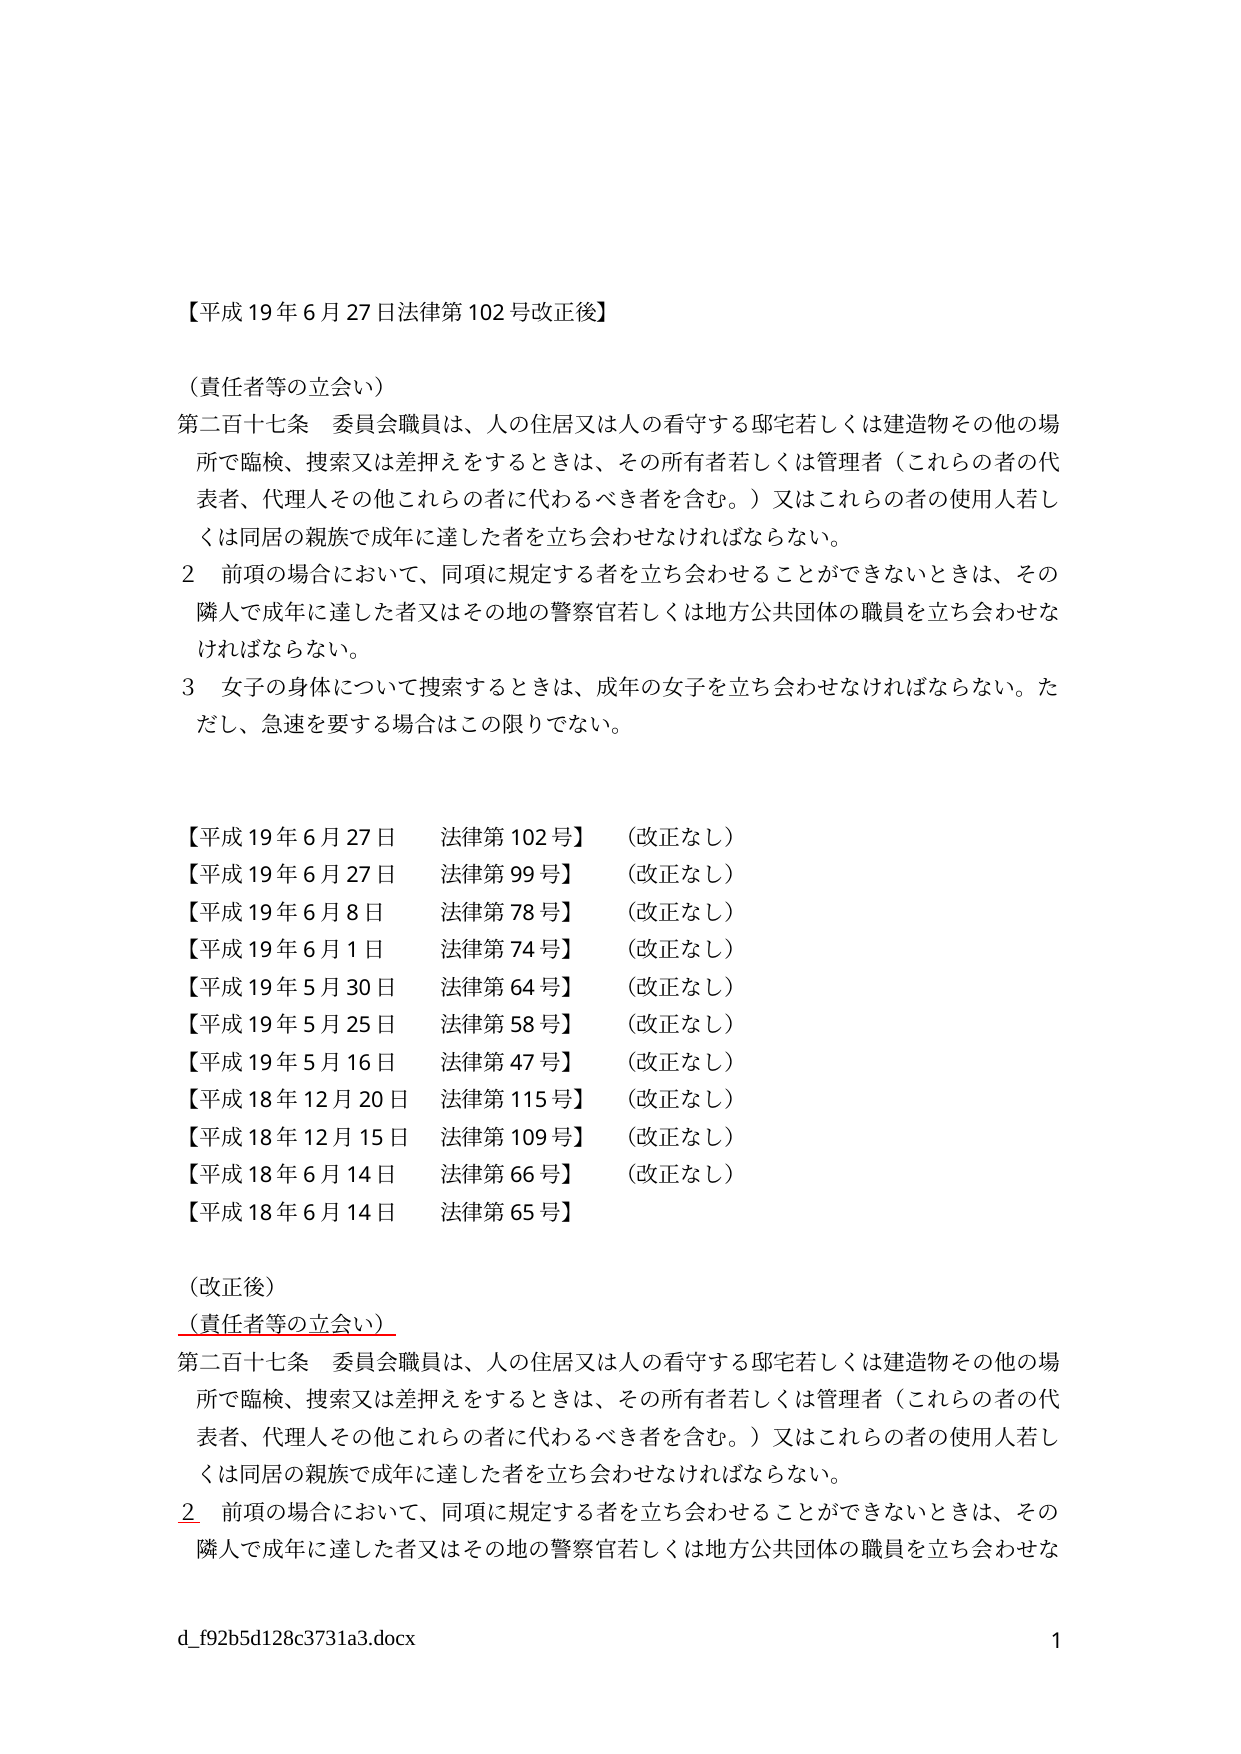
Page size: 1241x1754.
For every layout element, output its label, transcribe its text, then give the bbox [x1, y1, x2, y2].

text ２ 前項の場合において、同項に規定する者を立ち会わせることができないときは、その隣人で成年に達した者又はその地の警察官若しくは地方公共団体の職員を立ち会わせなければならない。 [177, 554, 1063, 667]
text 【平成19年6月27日 法律第99号】 （改正なし） [177, 854, 1063, 892]
text 【平成19年5月16日 法律第47号】 （改正なし） [177, 1042, 1063, 1079]
text 【平成19年6月1日 法律第74号】 （改正なし） [177, 929, 1063, 967]
text 【平成18年6月14日 法律第66号】 （改正なし） [177, 1154, 1063, 1192]
text 第二百十七条 委員会職員は、人の住居又は人の看守する邸宅若しくは建造物その他の場所で臨検、捜索又は差押えをするときは、その所有者若しくは管理者（これらの者の代表者、代理人その他これらの者に代わるべき者を含む。）又はこれらの者の使用人若しくは同居の親族で成年に達した者を立ち会わせなければならない。 [177, 1342, 1063, 1492]
text 【平成19年5月25日 法律第58号】 （改正なし） [177, 1004, 1063, 1042]
text ３ 女子の身体について捜索するときは、成年の女子を立ち会わせなければならない。ただし、急速を要する場合はこの限りでない。 [177, 667, 1063, 742]
text 【平成19年6月8日 法律第78号】 （改正なし） [177, 892, 1063, 929]
text 【平成19年6月27日 法律第102号】 （改正なし） [177, 817, 1063, 854]
text 第二百十七条 委員会職員は、人の住居又は人の看守する邸宅若しくは建造物その他の場所で臨検、捜索又は差押えをするときは、その所有者若しくは管理者（これらの者の代表者、代理人その他これらの者に代わるべき者を含む。）又はこれらの者の使用人若しくは同居の親族で成年に達した者を立ち会わせなければならない。 [177, 404, 1063, 554]
text 【平成18年12月15日 法律第109号】 （改正なし） [177, 1117, 1063, 1154]
text （責任者等の立会い） [177, 1304, 1063, 1342]
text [177, 1492, 1063, 1567]
text 【平成18年12月20日 法律第115号】 （改正なし） [177, 1079, 1063, 1117]
text 【平成19年6月27日法律第102号改正後】 [177, 292, 1063, 329]
text （改正後） [177, 1267, 1063, 1304]
text （責任者等の立会い） [177, 367, 1063, 404]
text 【平成18年6月14日 法律第65号】 [177, 1192, 1063, 1229]
text 【平成19年5月30日 法律第64号】 （改正なし） [177, 967, 1063, 1004]
